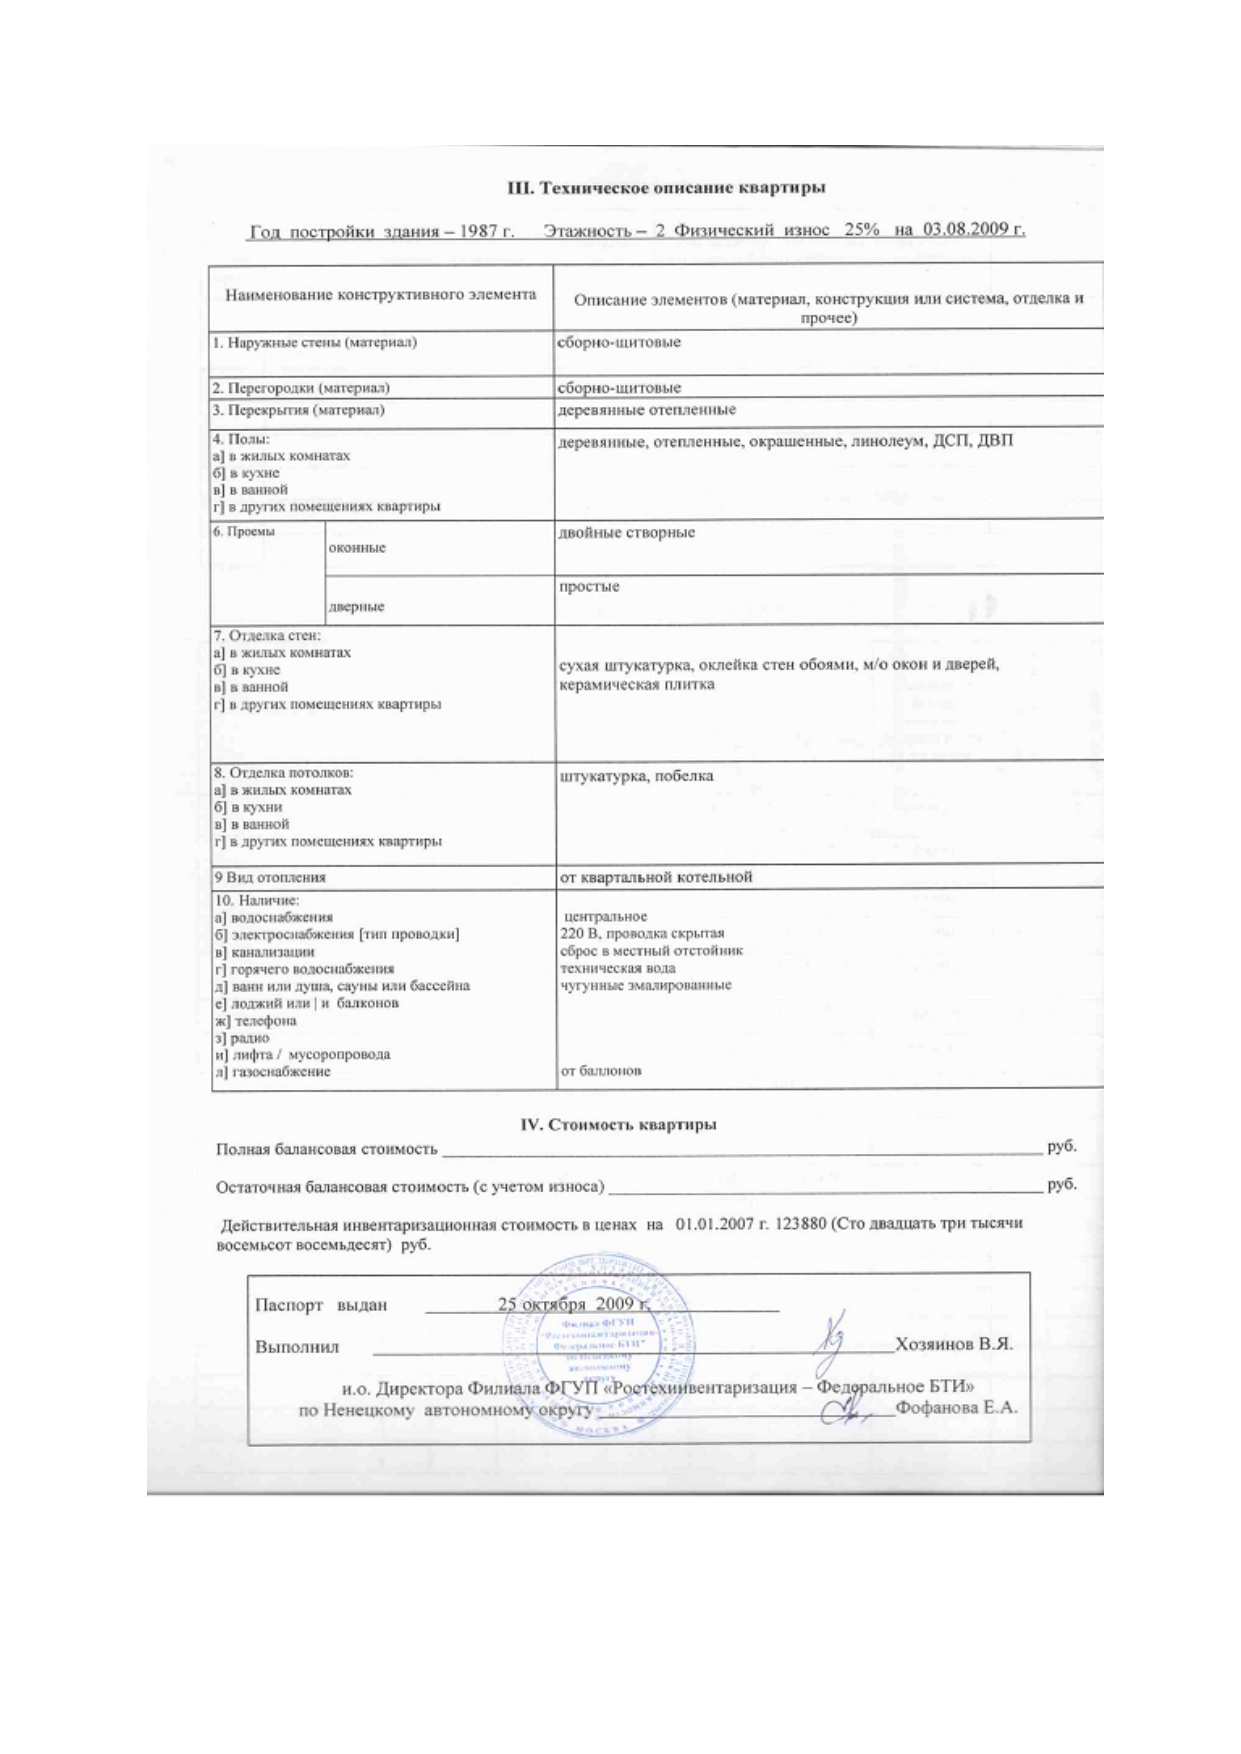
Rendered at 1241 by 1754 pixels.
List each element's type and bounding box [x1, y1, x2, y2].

picture [147, 145, 1104, 1500]
